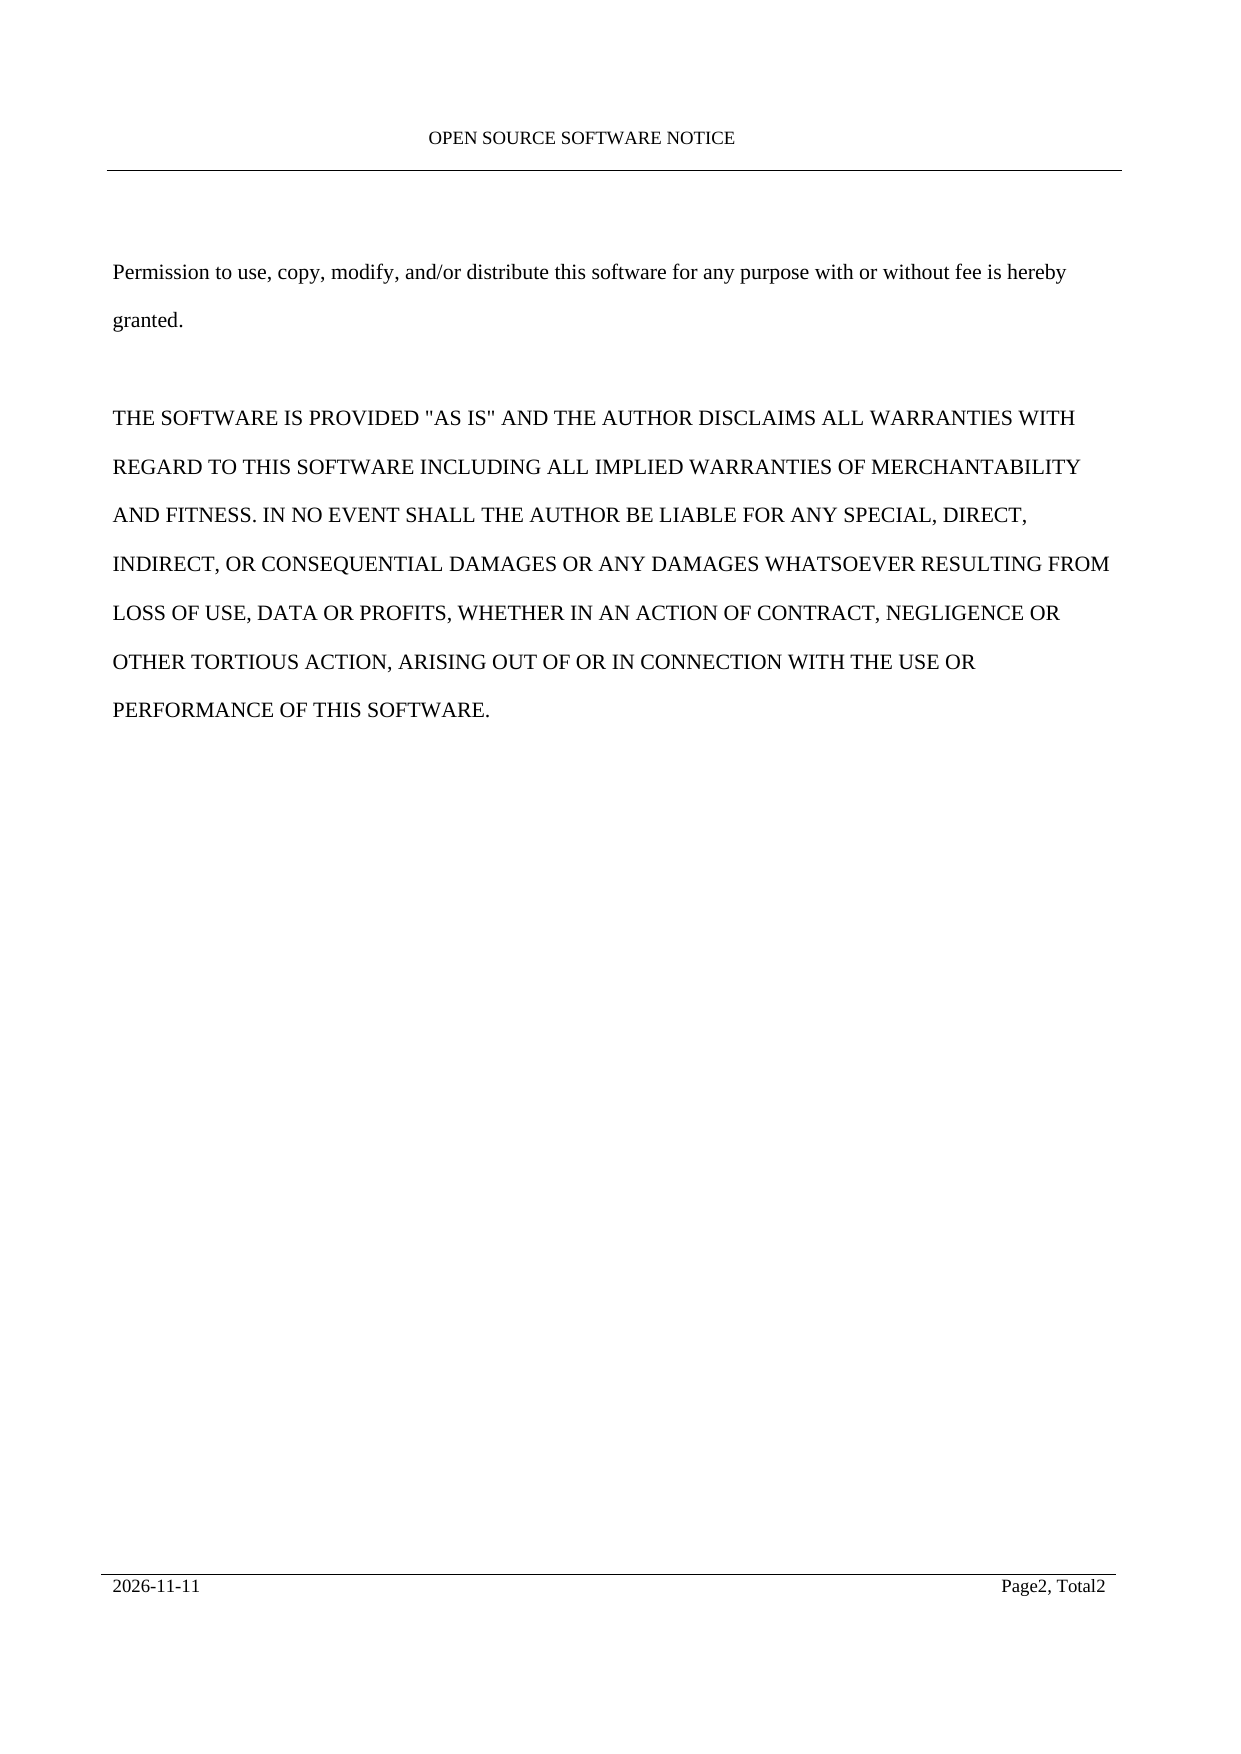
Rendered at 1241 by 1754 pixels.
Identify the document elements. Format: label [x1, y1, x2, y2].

text [112, 206, 1128, 775]
